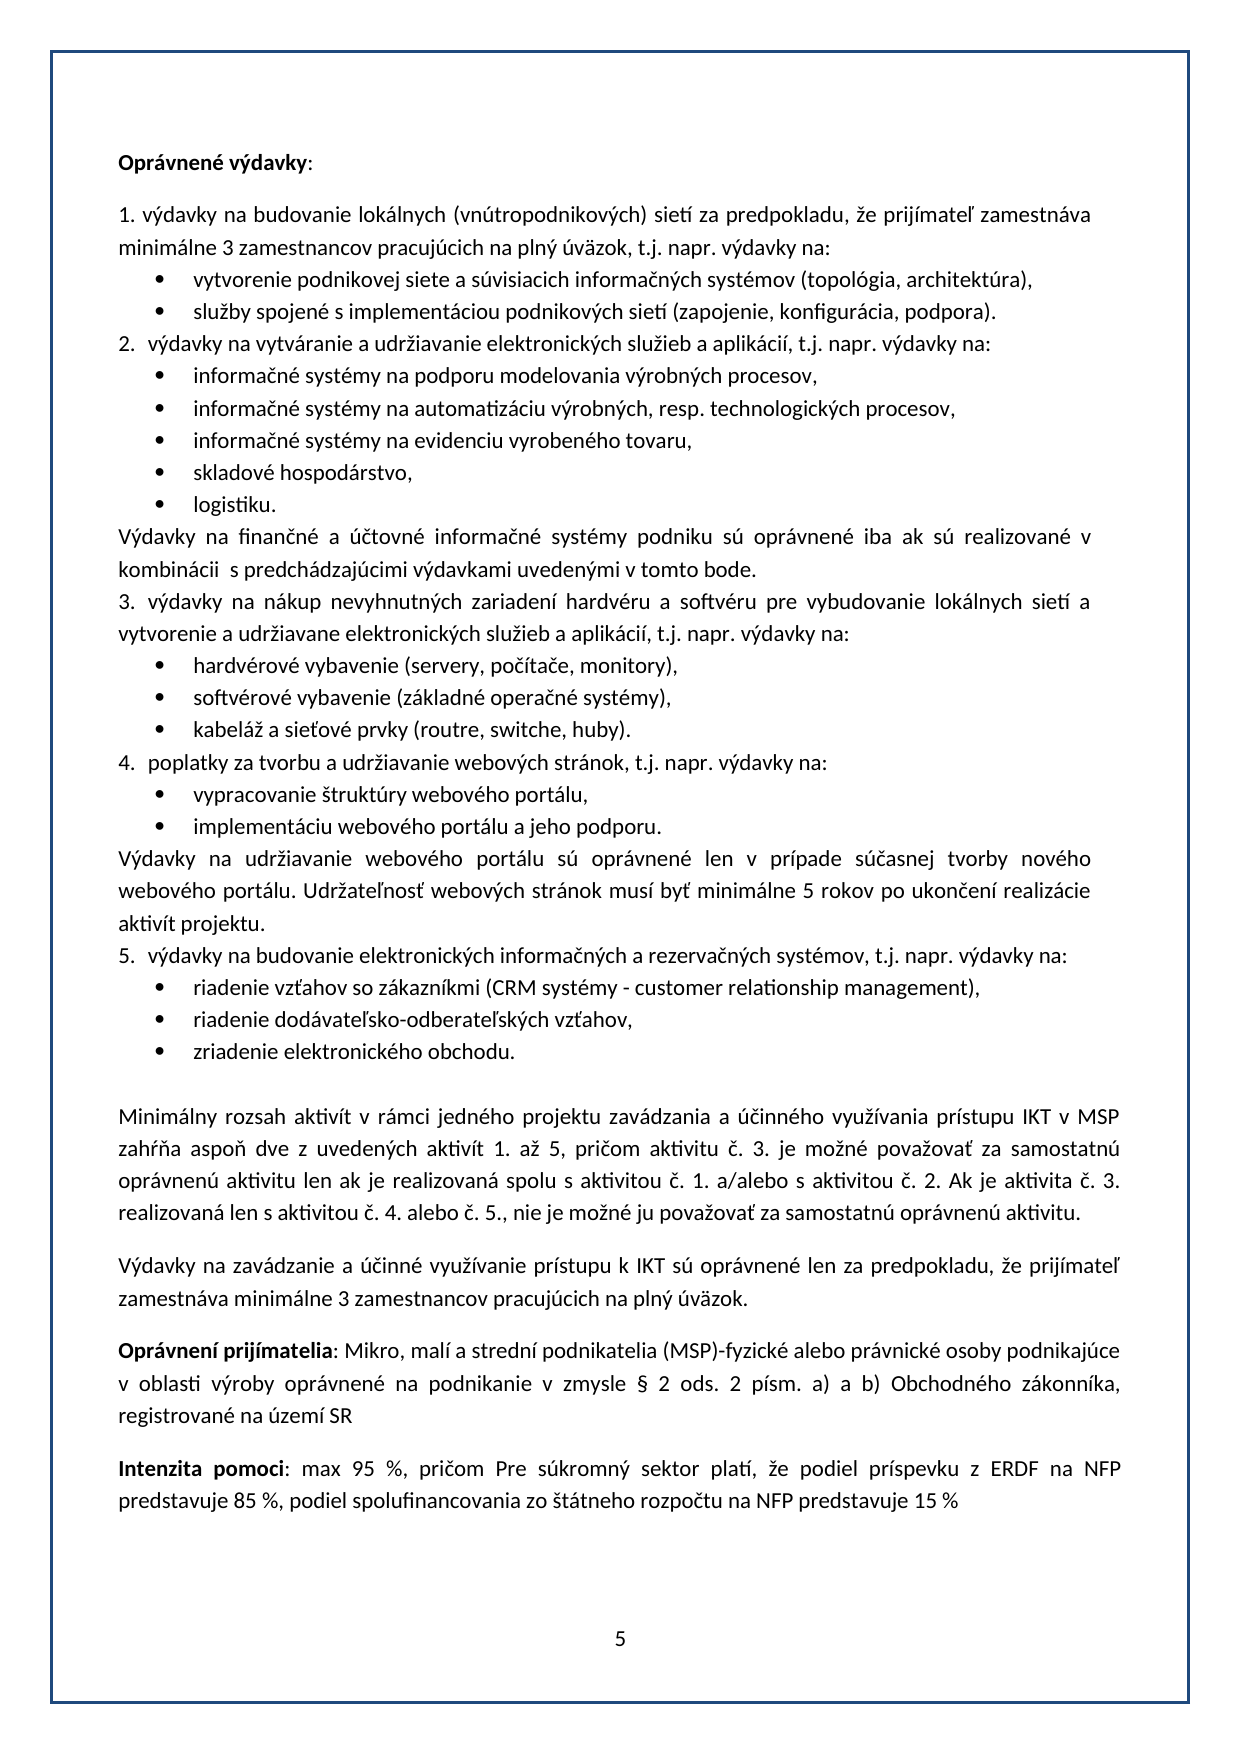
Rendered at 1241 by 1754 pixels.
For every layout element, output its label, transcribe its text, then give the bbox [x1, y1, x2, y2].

list vypracovanie štruktúry webového portálu, [156, 780, 1093, 808]
text 5. výdavky na budovanie elektronických informačných a rezervačných systémov, t.j. napr. výdavky na: [118, 941, 1093, 969]
list hardvérové vybavenie (servery, počítače, monitory), [156, 651, 1093, 679]
list vytvorenie podnikovej siete a súvisiacich informačných systémov (topológia, architektúra), [156, 265, 1093, 293]
text Výdavky na finančné a účtovné informačné systémy podniku sú oprávnené iba ak sú realizované v kombinácii s predchádzajúcimi výdavkami uvedenými v tomto bode. [118, 522, 1093, 583]
list logistiku. [156, 490, 1093, 518]
list skladové hospodárstvo, [156, 458, 1093, 486]
text Oprávnení prijímatelia: Mikro, malí a strední podnikatelia (MSP)-fyzické alebo právnické osoby podnikajúce v oblasti výroby oprávnené na podnikanie v zmysle § 2 ods. 2 písm. a) a b) Obchodného zákonníka, registrované na území SR [118, 1337, 1122, 1429]
list informačné systémy na automatizáciu výrobných, resp. technologických procesov, [156, 394, 1093, 422]
text 2. výdavky na vytváranie a udržiavanie elektronických služieb a aplikácií, t.j. napr. výdavky na: [118, 329, 1093, 357]
text 3. výdavky na nákup nevyhnutných zariadení hardvéru a softvéru pre vybudovanie lokálnych sietí a vytvorenie a udržiavane elektronických služieb a aplikácií, t.j. napr. výdavky na: [118, 587, 1093, 647]
text 1. výdavky na budovanie lokálnych (vnútropodnikových) sietí za predpokladu, že prijímateľ zamestnáva minimálne 3 zamestnancov pracujúcich na plný úväzok, t.j. napr. výdavky na: [118, 201, 1093, 261]
text 4. poplatky za tvorbu a udržiavanie webových stránok, t.j. napr. výdavky na: [118, 748, 1093, 776]
text Intenzita pomoci: max 95 %, pričom Pre súkromný sektor platí, že podiel príspevku z ERDF na NFP predstavuje 85 %, podiel spolufinancovania zo štátneho rozpočtu na NFP predstavuje 15 % [118, 1454, 1122, 1514]
list služby spojené s implementáciou podnikových sietí (zapojenie, konfigurácia, podpora). [156, 297, 1093, 325]
text Výdavky na zavádzanie a účinné využívanie prístupu k IKT sú oprávnené len za predpokladu, že prijímateľ zamestnáva minimálne 3 zamestnancov pracujúcich na plný úväzok. [118, 1251, 1122, 1312]
list riadenie vzťahov so zákazníkmi (CRM systémy - customer relationship management), [156, 973, 1093, 1001]
text Výdavky na udržiavanie webového portálu sú oprávnené len v prípade súčasnej tvorby nového webového portálu. Udržateľnosť webových stránok musí byť minimálne 5 rokov po ukončení realizácie aktivít projektu. [118, 844, 1093, 937]
list implementáciu webového portálu a jeho podporu. [156, 812, 1093, 840]
list informačné systémy na evidenciu vyrobeného tovaru, [156, 426, 1093, 454]
list zriadenie elektronického obchodu. [156, 1037, 1093, 1066]
list riadenie dodávateľsko-odberateľských vzťahov, [156, 1005, 1093, 1033]
list softvérové vybavenie (základné operačné systémy), [156, 683, 1093, 711]
text Minimálny rozsah aktivít v rámci jedného projektu zavádzania a účinného využívania prístupu IKT v MSP zahŕňa aspoň dve z uvedených aktivít 1. až 5, pričom aktivitu č. 3. je možné považovať za samostatnú oprávnenú aktivitu len ak je realizovaná spolu s aktivitou č. 1. a/alebo s aktivitou č. 2. Ak je aktivita č. 3. realizovaná len s aktivitou č. 4. alebo č. 5., nie je možné ju považovať za samostatnú oprávnenú aktivitu. [118, 1102, 1122, 1226]
list informačné systémy na podporu modelovania výrobných procesov, [156, 362, 1093, 389]
text Oprávnené výdavky: [118, 148, 1122, 176]
list kabeláž a sieťové prvky (routre, switche, huby). [156, 716, 1093, 744]
